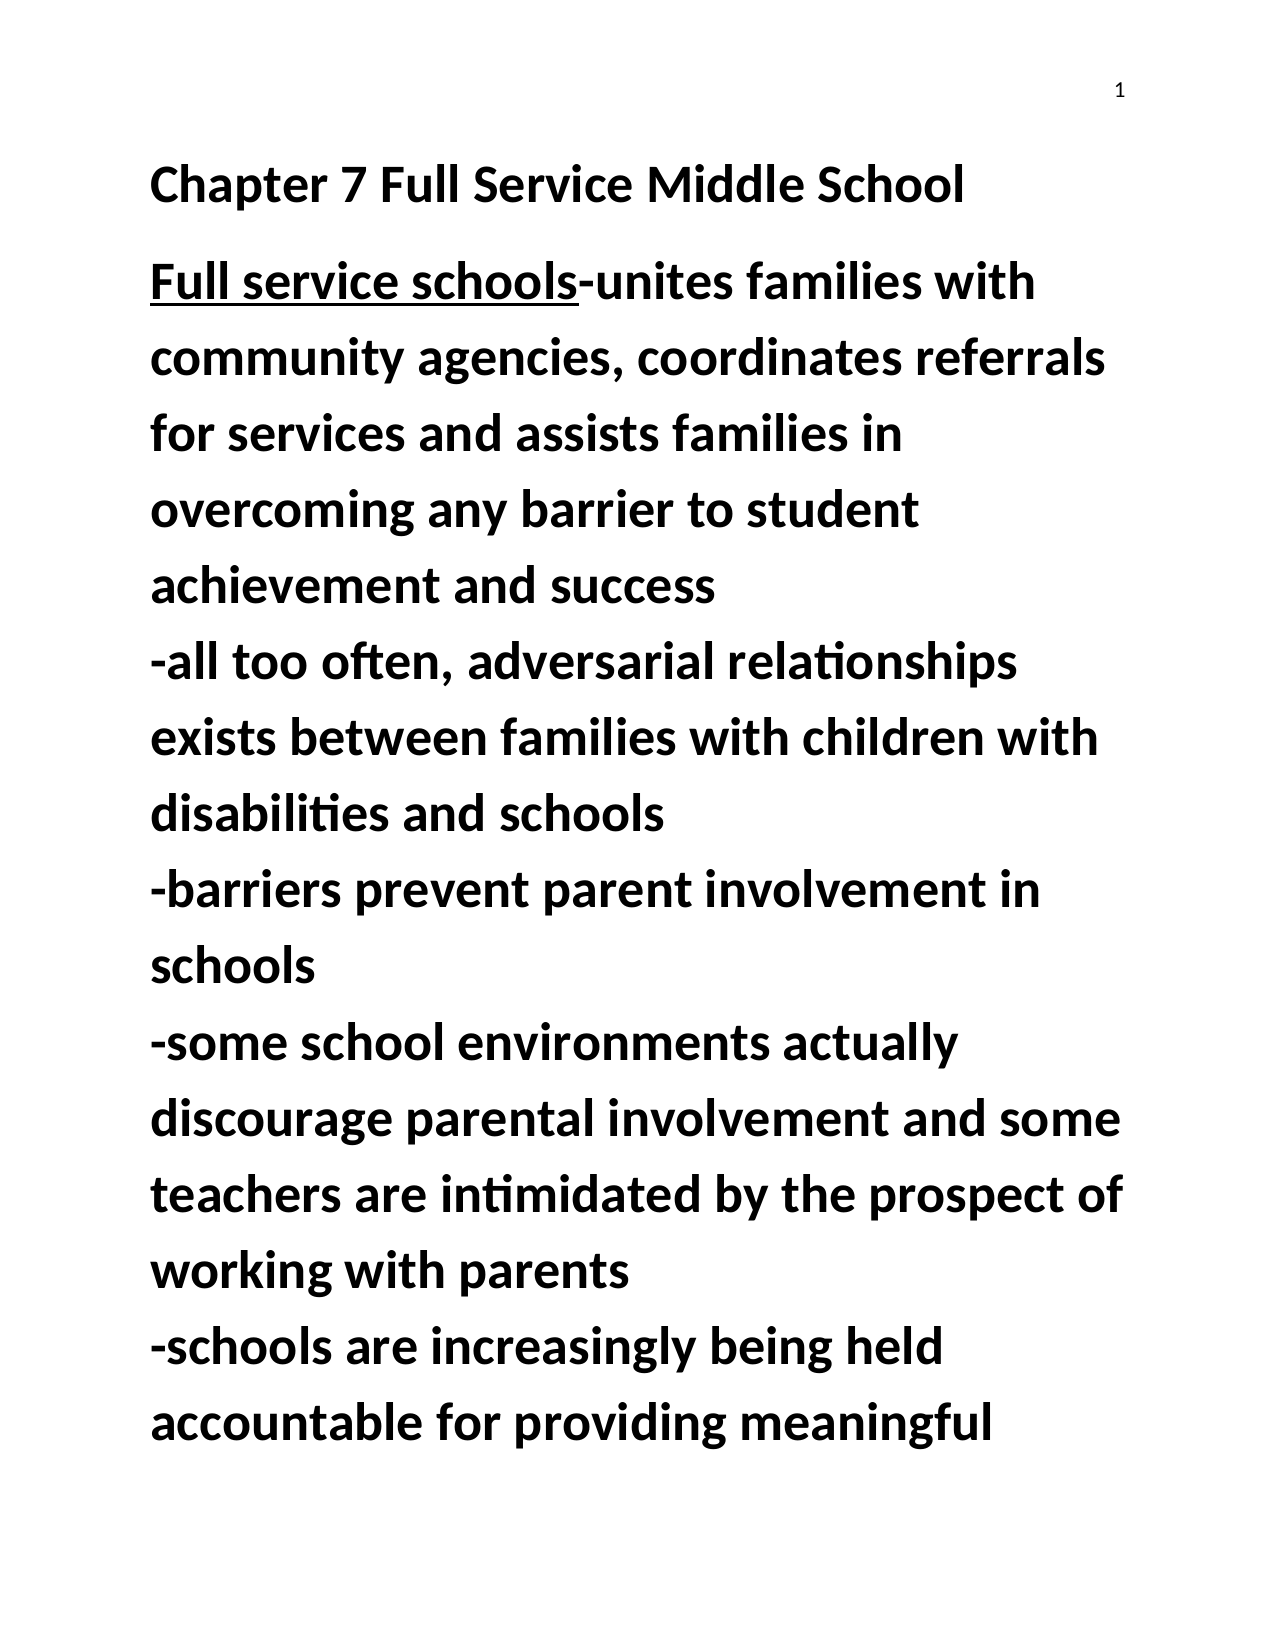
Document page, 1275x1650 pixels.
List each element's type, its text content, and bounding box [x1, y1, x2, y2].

text -some school environments actually discourage parental involvement and some teachers are intimidated by the prospect of working with parents [150, 1007, 1125, 1302]
text -all too often, adversarial relationships exists between families with children with disabilities and schools [150, 627, 1125, 845]
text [150, 1311, 1125, 1454]
text -barriers prevent parent involvement in schools [150, 855, 1125, 997]
text Chapter 7 Full Service Middle School [150, 150, 1125, 216]
text Full service schools-unites families with community agencies, coordinates referrals for services and assists families in overcoming any barrier to student achievement and success [150, 247, 1125, 617]
